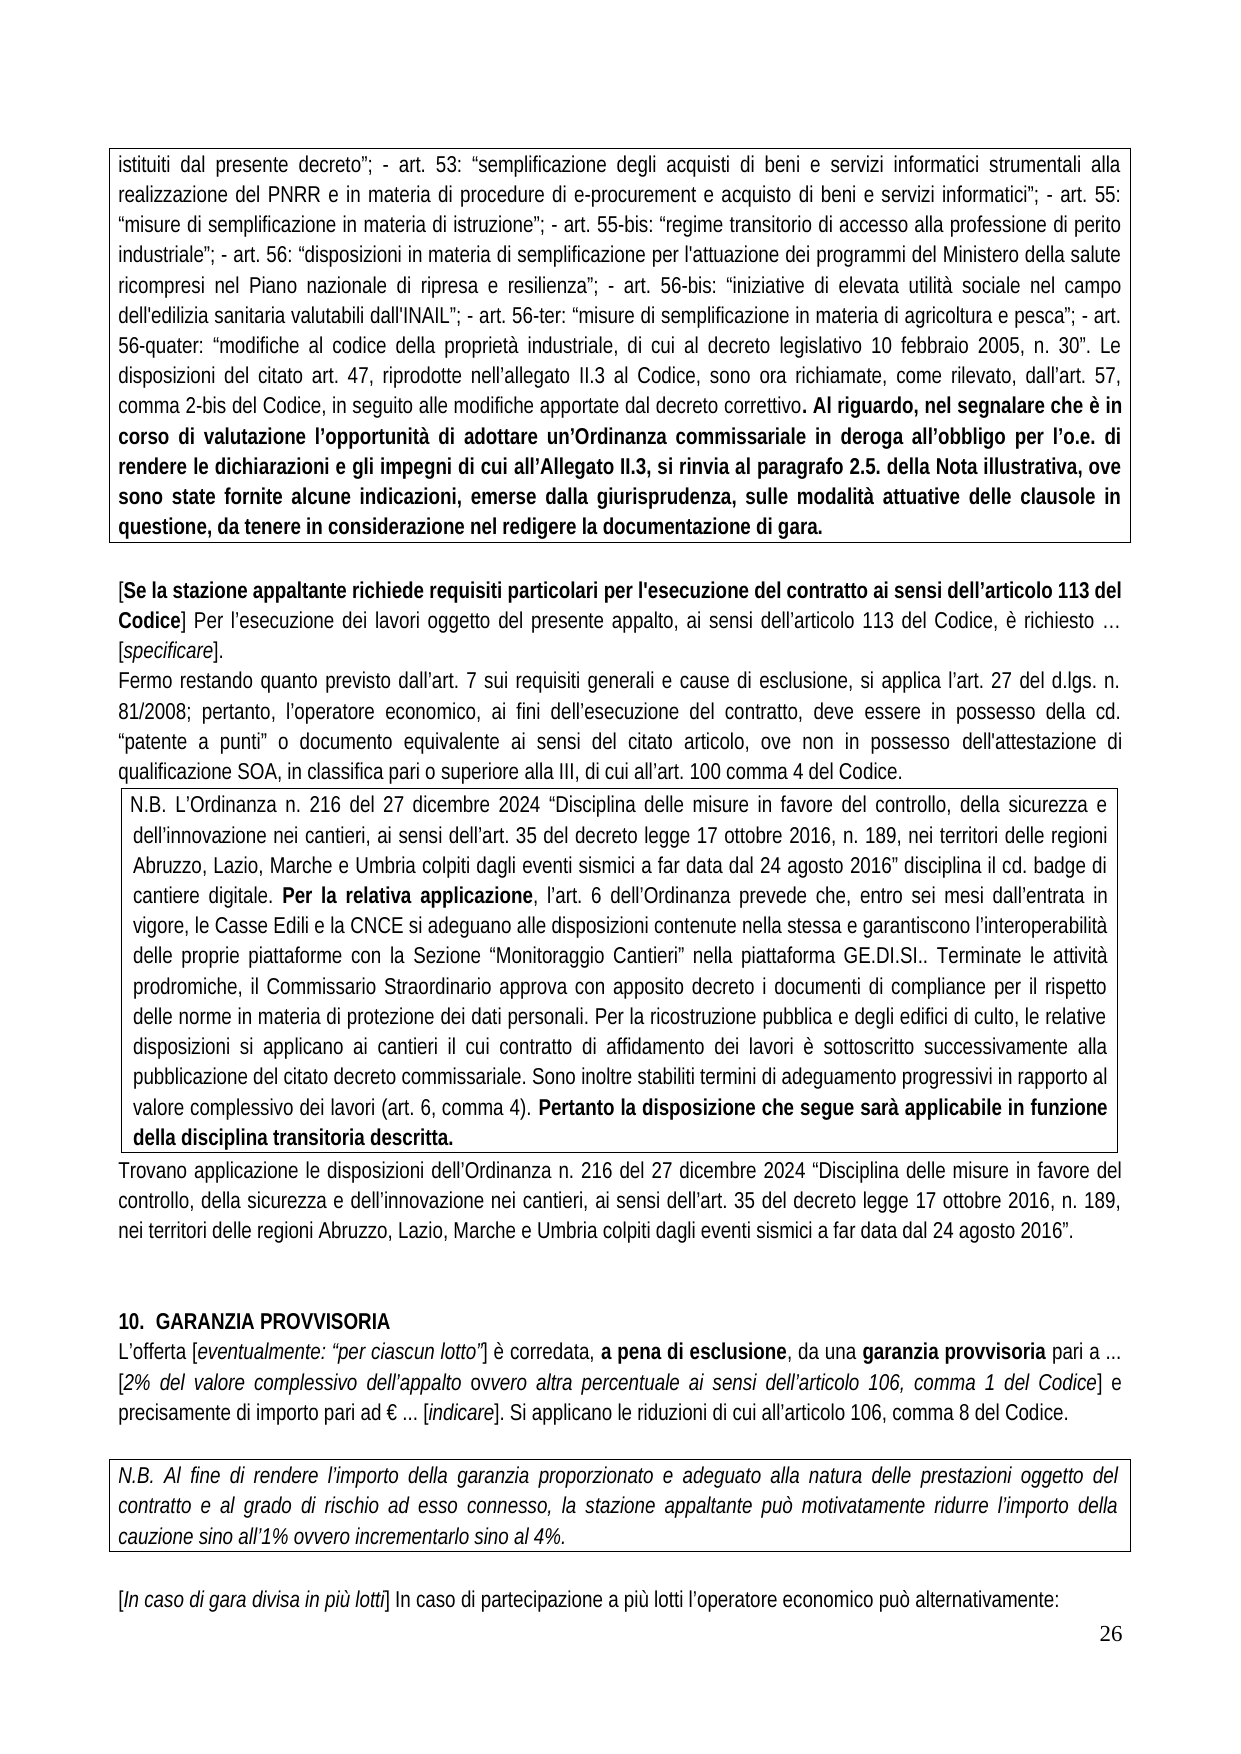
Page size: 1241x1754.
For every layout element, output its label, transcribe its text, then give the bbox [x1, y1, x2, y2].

subtitle GARANZIA PROVVISORIA [118, 1308, 1122, 1334]
text L’offerta [eventualmente: “per ciascun lotto”] è corredata, a pena di esclusione, da una garanzia provvisoria pari a ... [2% del valore complessivo dell’appalto ovvero altra percentuale ai sensi dell’articolo 106, comma 1 del Codice] e precisamente di importo pari ad € ... [indicare]. Si applicano le riduzioni di cui all’articolo 106, comma 8 del Codice. [118, 1338, 1122, 1425]
text Trovano applicazione le disposizioni dell’Ordinanza n. 216 del 27 dicembre 2024 “Disciplina delle misure in favore del controllo, della sicurezza e dell’innovazione nei cantieri, ai sensi dell’art. 35 del decreto legge 17 ottobre 2016, n. 189, nei territori delle regioni Abruzzo, Lazio, Marche e Umbria colpiti dagli eventi sismici a far data dal 24 agosto 2016”. [118, 1157, 1122, 1244]
text Fermo restando quanto previsto dall’art. 7 sui requisiti generali e cause di esclusione, si applica l’art. 27 del d.lgs. n. 81/2008; pertanto, l’operatore economico, ai fini dell’esecuzione del contratto, deve essere in possesso della cd. “patente a punti” o documento equivalente ai sensi del citato articolo, ove non in possesso dell'attestazione di qualificazione SOA, in classifica pari o superiore alla III, di cui all’art. 100 comma 4 del Codice. [118, 667, 1122, 784]
text N.B. L’Ordinanza n. 216 del 27 dicembre 2024 “Disciplina delle misure in favore del controllo, della sicurezza e dell’innovazione nei cantieri, ai sensi dell’art. 35 del decreto legge 17 ottobre 2016, n. 189, nei territori delle regioni Abruzzo, Lazio, Marche e Umbria colpiti dagli eventi sismici a far data dal 24 agosto 2016” disciplina il cd. badge di cantiere digitale. Per la relativa applicazione, l’art. 6 dell’Ordinanza prevede che, entro sei mesi dall’entrata in vigore, le Casse Edili e la CNCE si adeguano alle disposizioni contenute nella stessa e garantiscono l’interoperabilità delle proprie piattaforme con la Sezione “Monitoraggio Cantieri” nella piattaforma GE.DI.SI.. Terminate le attività prodromiche, il Commissario Straordinario approva con apposito decreto i documenti di compliance per il rispetto delle norme in materia di protezione dei dati personali. Per la ricostruzione pubblica e degli edifici di culto, le relative disposizioni si applicano ai cantieri il cui contratto di affidamento dei lavori è sottoscritto successivamente alla pubblicazione del citato decreto commissariale. Sono inoltre stabiliti termini di adeguamento progressivi in rapporto al valore complessivo dei lavori (art. 6, comma 4). Pertanto la disposizione che segue sarà applicabile in funzione della disciplina transitoria descritta. [122, 789, 1117, 1152]
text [110, 149, 1130, 542]
text [In caso di gara divisa in più lotti] In caso di partecipazione a più lotti l’operatore economico può alternativamente: [118, 1586, 1122, 1612]
text [Se la stazione appaltante richiede requisiti particolari per l'esecuzione del contratto ai sensi dell’articolo 113 del Codice] Per l’esecuzione dei lavori oggetto del presente appalto, ai sensi dell’articolo 113 del Codice, è richiesto … [specificare]. [118, 577, 1122, 663]
text N.B. Al fine di rendere l’importo della garanzia proporzionato e adeguato alla natura delle prestazioni oggetto del contratto e al grado di rischio ad esso connesso, la stazione appaltante può motivatamente ridurre l’importo della cauzione sino all’1% ovvero incrementarlo sino al 4%. [110, 1460, 1130, 1551]
